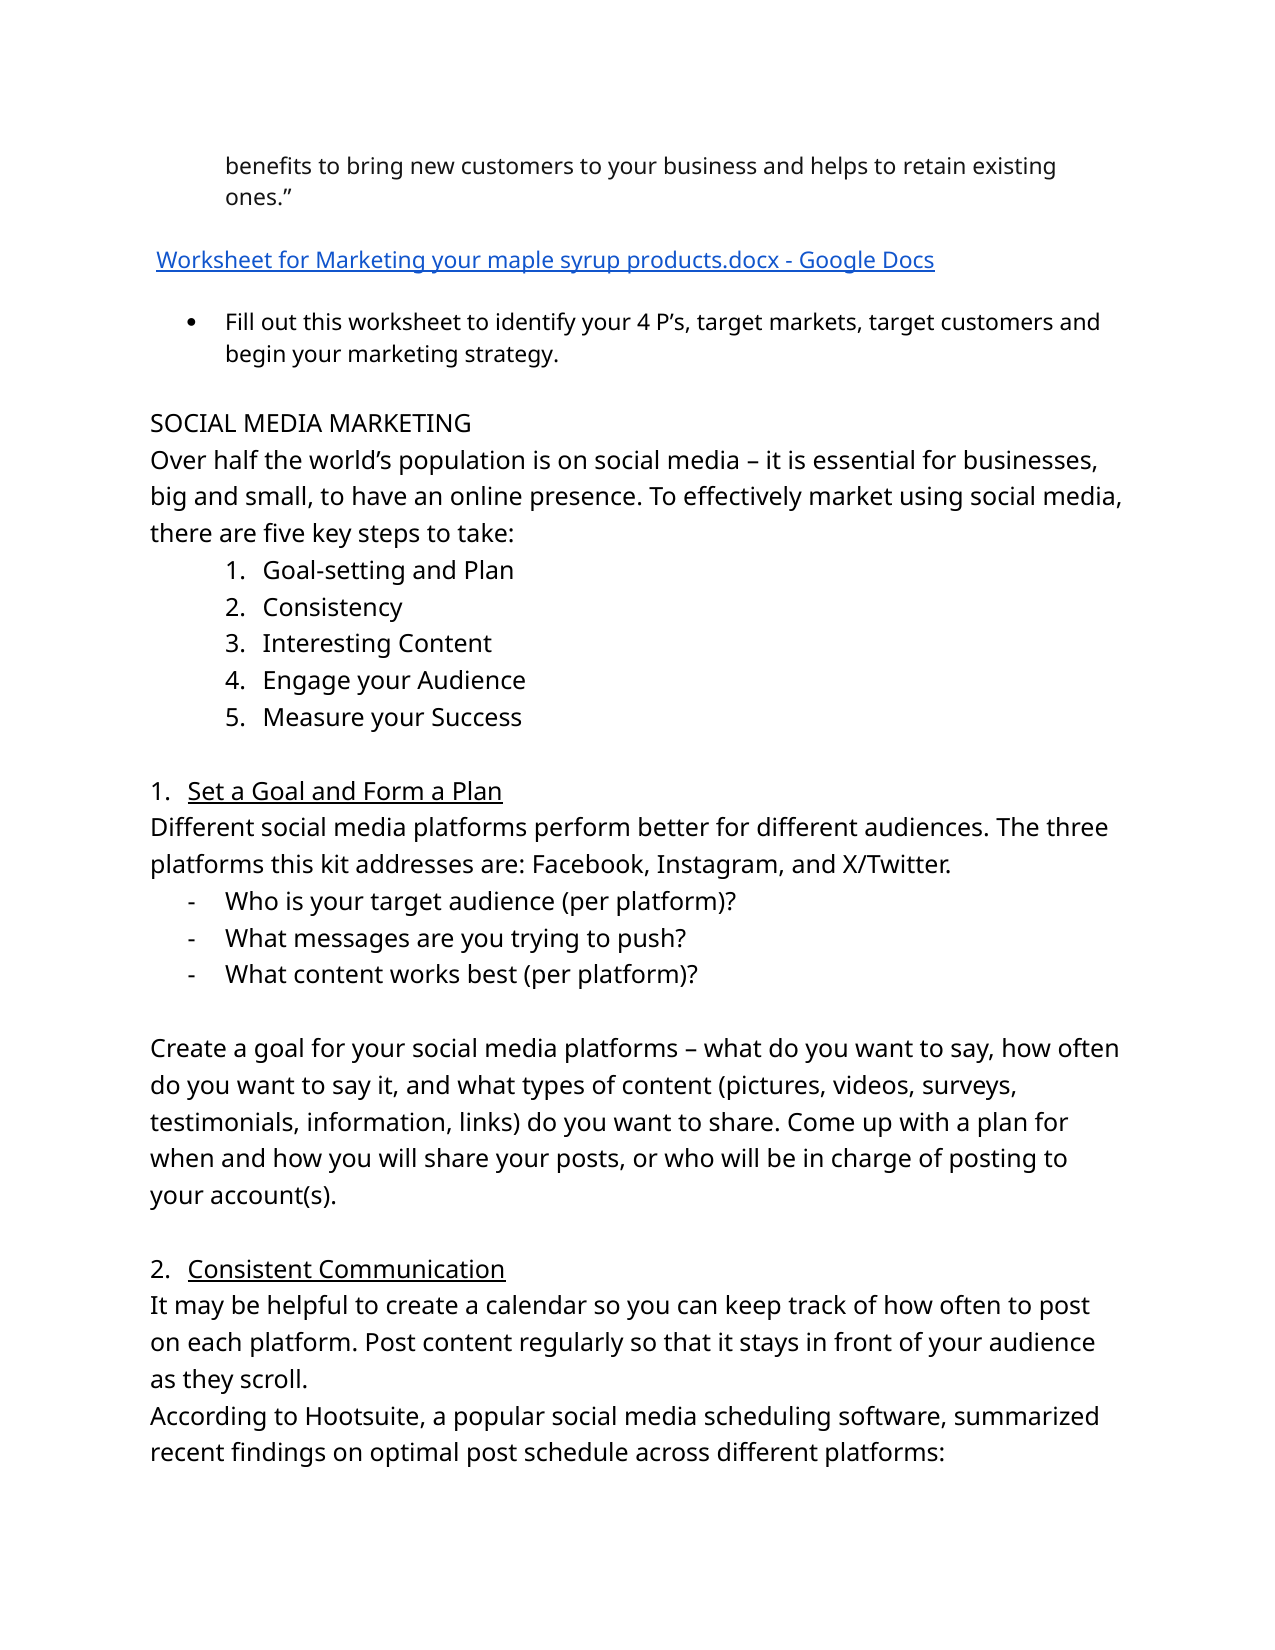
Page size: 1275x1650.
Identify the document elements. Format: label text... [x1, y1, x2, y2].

list Interesting Content [225, 626, 1125, 660]
list Measure your Success [225, 700, 1125, 734]
list Who is your target audience (per platform)? [187, 883, 1125, 918]
list Fill out this worksheet to identify your 4 P’s, target markets, target customers and begin your marketing strategy. [187, 306, 1125, 369]
text Over half the world’s population is on social media – it is essential for businesses, big and small, to have an online presence. To effectively market using social media, there are five key steps to take: [150, 442, 1125, 550]
text It may be helpful to create a calendar so you can keep track of how often to post on each platform. Post content regularly so that it stays in front of your audience as they scroll. [150, 1288, 1125, 1396]
list Set a Goal and Form a Plan [150, 773, 1125, 807]
list Engage your Audience [225, 663, 1125, 697]
text According to Hootsuite, a popular social media scheduling software, summarized recent findings on optimal post schedule across different platforms: [150, 1398, 1125, 1469]
text Worksheet for Marketing your maple syrup products.docx - Google Docs [150, 244, 1125, 275]
text SOCIAL MEDIA MARKETING [150, 406, 1125, 439]
text Different social media platforms perform better for different audiences. The three platforms this kit addresses are: Facebook, Instagram, and X/Twitter. [150, 810, 1125, 881]
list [187, 150, 1125, 212]
text Create a goal for your social media platforms – what do you want to say, how often do you want to say it, and what types of content (pictures, videos, surveys, testimonials, information, links) do you want to share. Come up with a plan for when and how you will share your posts, or who will be in charge of posting to your account(s). [150, 1031, 1125, 1212]
list Consistency [225, 589, 1125, 623]
list Goal-setting and Plan [225, 553, 1125, 587]
list What content works best (per platform)? [187, 957, 1125, 991]
list Consistent Communication [150, 1251, 1125, 1285]
list What messages are you trying to push? [187, 920, 1125, 954]
